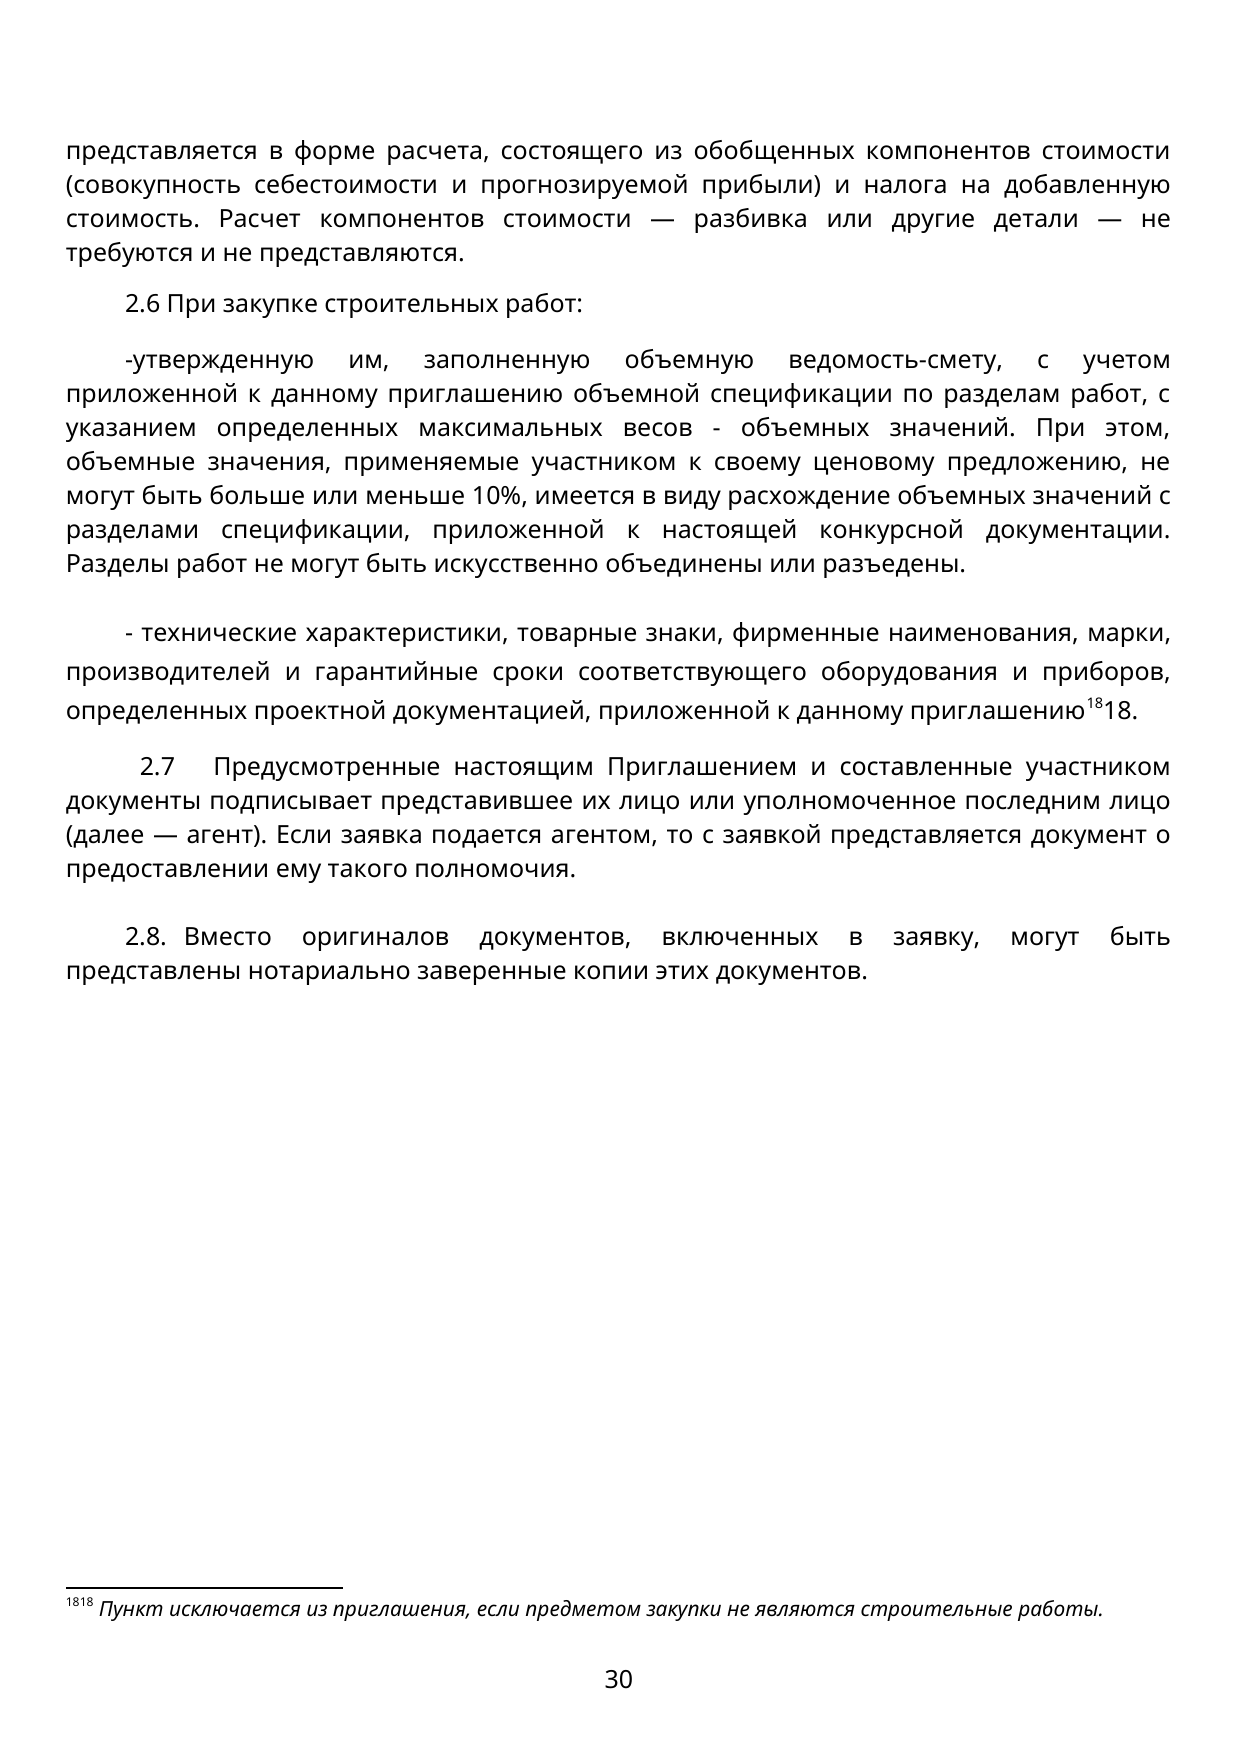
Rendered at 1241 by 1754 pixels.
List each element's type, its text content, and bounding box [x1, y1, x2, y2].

text 2.8. Вместо оригиналов документов, включенных в заявку, могут быть представлены нотариально заверенные копии этих документов. [66, 919, 1172, 987]
text - технические характеристики, товарные знаки, фирменные наименования, марки, производителей и гарантийные сроки соответствующего оборудования и приборов, определенных проектной документацией, приложенной к данному приглашению18. [66, 614, 1172, 727]
text -утвержденную им, заполненную объемную ведомость-смету, с учетом приложенной к данному приглашению объемной спецификации по разделам работ, с указанием определенных максимальных весов - объемных значений. При этом, объемные значения, применяемые участником к своему ценовому предложению, не могут быть больше или меньше 10%, имеется в виду расхождение объемных значений с разделами спецификации, приложенной к настоящей конкурсной документации. Разделы работ не могут быть искусственно объединены или разъедены. [66, 342, 1172, 580]
text 2.6 При закупке строительных работ: [66, 286, 1172, 320]
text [66, 133, 1172, 269]
text 2.7 Предусмотренные настоящим Приглашением и составленные участником документы подписывает представившее их лицо или уполномоченное последним лицо (далее — агент). Если заявка подается агентом, то с заявкой представляется документ о предоставлении ему такого полномочия. [66, 748, 1172, 884]
